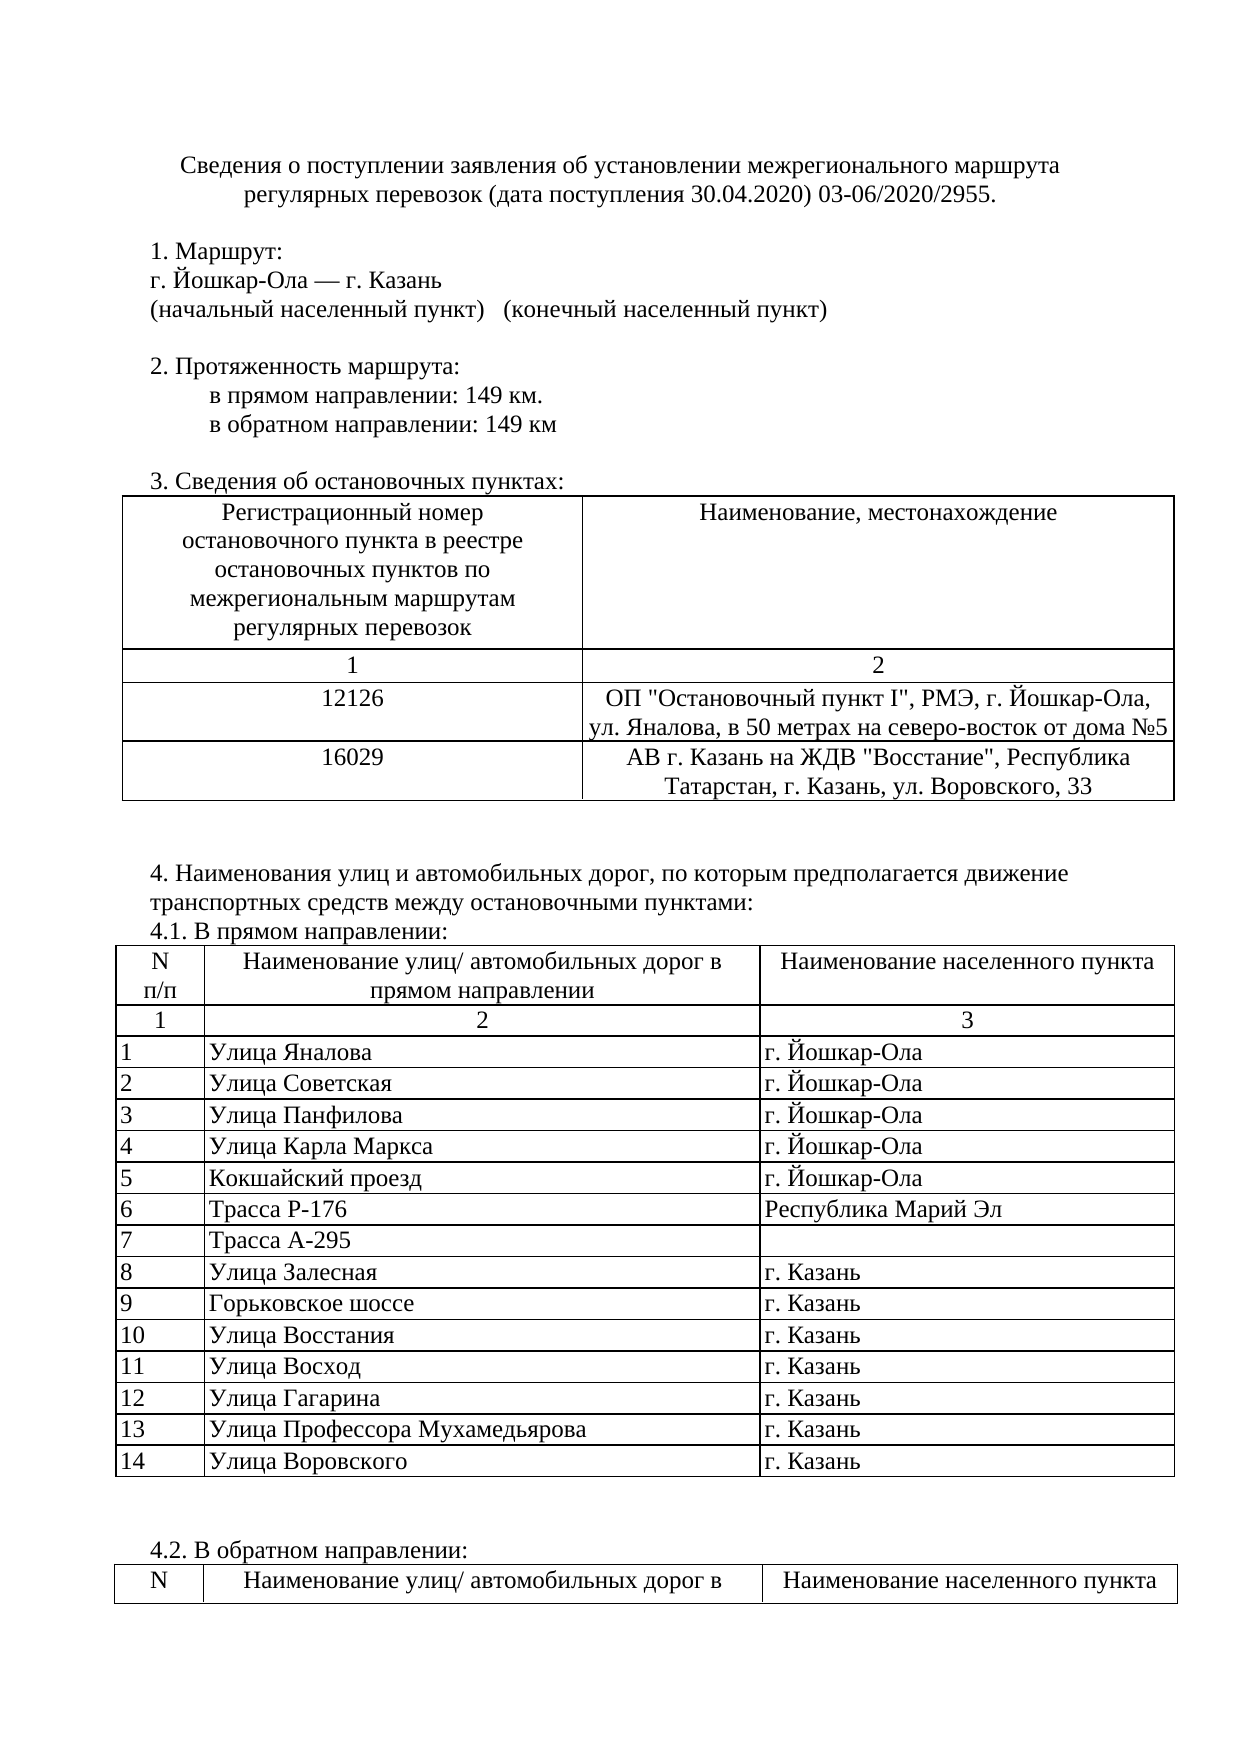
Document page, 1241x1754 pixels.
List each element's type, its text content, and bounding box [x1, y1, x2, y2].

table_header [763, 1565, 1177, 1602]
text 1. Маршрут: [150, 236, 1090, 265]
table_cell г. Йошкар-Ола [761, 1163, 1174, 1193]
table_cell 8 [117, 1257, 204, 1287]
table_cell 3 [761, 1006, 1174, 1035]
table_cell г. Казань [761, 1446, 1174, 1476]
table_cell Кокшайский проезд [205, 1163, 759, 1193]
table_cell г. Йошкар-Ола [761, 1131, 1174, 1161]
table_cell Улица Яналова [205, 1037, 759, 1067]
table_cell 7 [117, 1226, 204, 1256]
table_cell Республика Марий Эл [761, 1194, 1174, 1224]
table_cell 11 [117, 1352, 204, 1381]
table_cell Улица Профессора Мухамедьярова [205, 1415, 759, 1444]
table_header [204, 1565, 762, 1602]
text 4.1. В прямом направлении: [150, 916, 1090, 945]
table_cell г. Йошкар-Ола [761, 1068, 1174, 1098]
table_cell 16029 [123, 742, 582, 799]
table_cell Улица Восход [205, 1352, 759, 1381]
table_cell Улица Гагарина [205, 1383, 759, 1413]
table_cell 10 [117, 1320, 204, 1350]
table_cell 6 [117, 1194, 204, 1224]
table_header Регистрационный номер остановочного пункта в реестре остановочных пунктов по межрегиональным маршрутам регулярных перевозок [123, 497, 582, 648]
table_header Наименование улиц/ автомобильных дорог в прямом направлении [205, 946, 759, 1004]
table_cell 2 [583, 650, 1173, 681]
table_header Наименование населенного пункта [761, 946, 1174, 1004]
table_cell 1 [123, 650, 582, 681]
table_cell г. Казань [761, 1415, 1174, 1444]
table_cell 3 [117, 1100, 204, 1130]
text г. Йошкар-Ола — г. Казань [150, 265, 1090, 294]
table_cell 5 [117, 1163, 204, 1193]
table_cell Улица Залесная [205, 1257, 759, 1287]
table_cell Горьковское шоссе [205, 1289, 759, 1318]
table_cell 2 [117, 1068, 204, 1098]
table_header Наименование, местонахождение [583, 497, 1173, 648]
table_cell г. Казань [761, 1289, 1174, 1318]
table_cell 9 [117, 1289, 204, 1318]
table_cell г. Казань [761, 1383, 1174, 1413]
text 3. Сведения об остановочных пунктах: [150, 466, 1090, 495]
table_cell г. Йошкар-Ола [761, 1100, 1174, 1130]
table_header N п/п [117, 946, 204, 1004]
table_cell АВ г. Казань на ЖДВ "Восстание", Республика Татарстан, г. Казань, ул. Воровского, 33 [583, 742, 1173, 799]
table_cell 14 [117, 1446, 204, 1476]
table_header N п/п [115, 1565, 203, 1602]
text в прямом направлении: 149 км. [150, 380, 1090, 409]
table_cell Улица Советская [205, 1068, 759, 1098]
table_cell ОП "Остановочный пункт I", РМЭ, г. Йошкар-Ола, ул. Яналова, в 50 метрах на северо-восток от дома №5 [583, 683, 1173, 740]
table_cell 13 [117, 1415, 204, 1444]
table_cell г. Казань [761, 1352, 1174, 1381]
table_cell Улица Карла Маркса [205, 1131, 759, 1161]
table_cell Трасса А-295 [205, 1226, 759, 1256]
text 2. Протяженность маршрута: [150, 351, 1090, 380]
text 4.2. В обратном направлении: [150, 1535, 1090, 1563]
text в обратном направлении: 149 км [150, 409, 1090, 437]
table_cell Улица Восстания [205, 1320, 759, 1350]
table_cell 1 [117, 1006, 204, 1035]
table_cell г. Йошкар-Ола [761, 1037, 1174, 1067]
table_cell Улица Панфилова [205, 1100, 759, 1130]
table_cell 4 [117, 1131, 204, 1161]
text 4. Наименования улиц и автомобильных дорог, по которым предполагается движение транспортных средств между остановочными пунктами: [150, 858, 1090, 916]
table_cell 12126 [123, 683, 582, 740]
table_cell г. Казань [761, 1320, 1174, 1350]
table_cell г. Казань [761, 1257, 1174, 1287]
text (начальный населенный пункт) (конечный населенный пункт) [150, 294, 1090, 322]
table_cell Улица Воровского [205, 1446, 759, 1476]
table_cell Трасса Р-176 [205, 1194, 759, 1224]
table_cell 2 [205, 1006, 759, 1035]
table_cell 1 [117, 1037, 204, 1067]
table_cell [761, 1226, 1174, 1256]
text Сведения о поступлении заявления об установлении межрегионального маршрута регулярных перевозок (дата поступления 30.04.2020) 03-06/2020/2955. [150, 150, 1090, 207]
table_cell 12 [117, 1383, 204, 1413]
